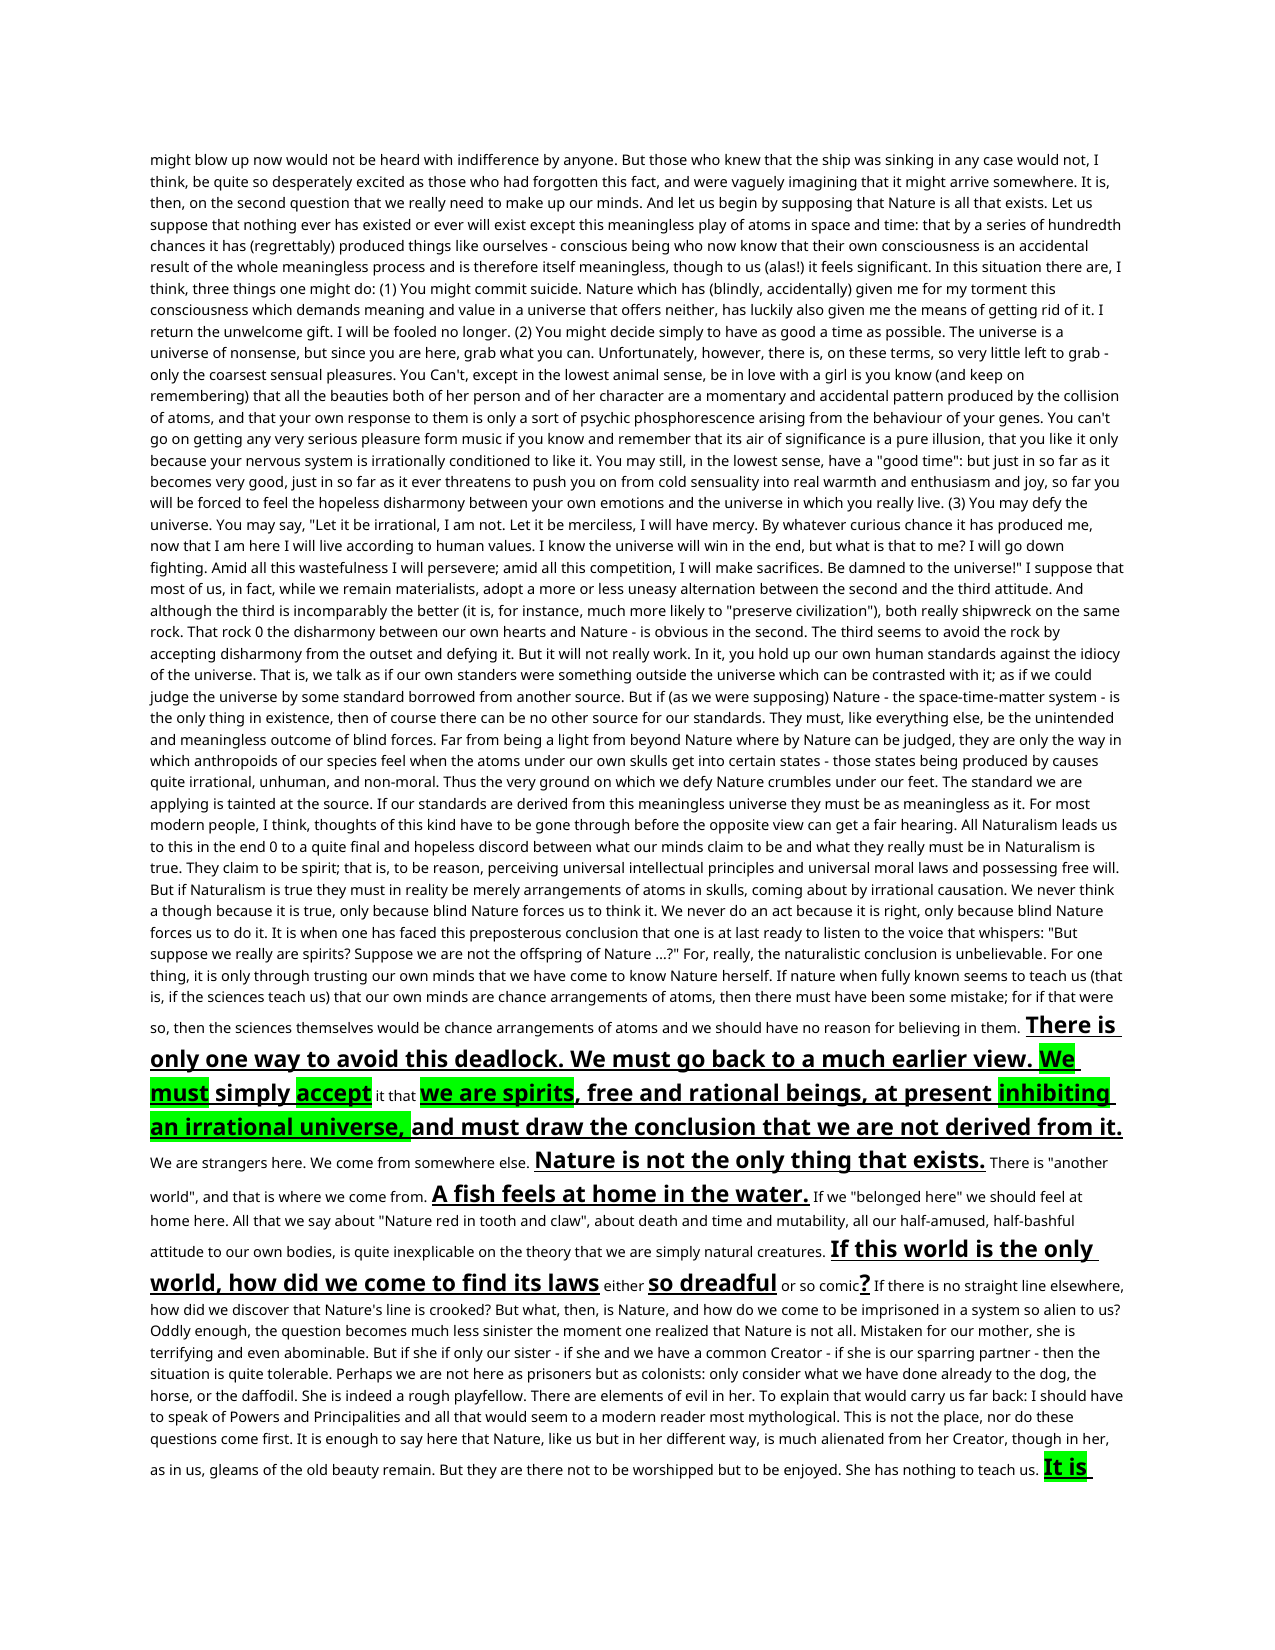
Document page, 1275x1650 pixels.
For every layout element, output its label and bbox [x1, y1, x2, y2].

text [150, 150, 1125, 1482]
